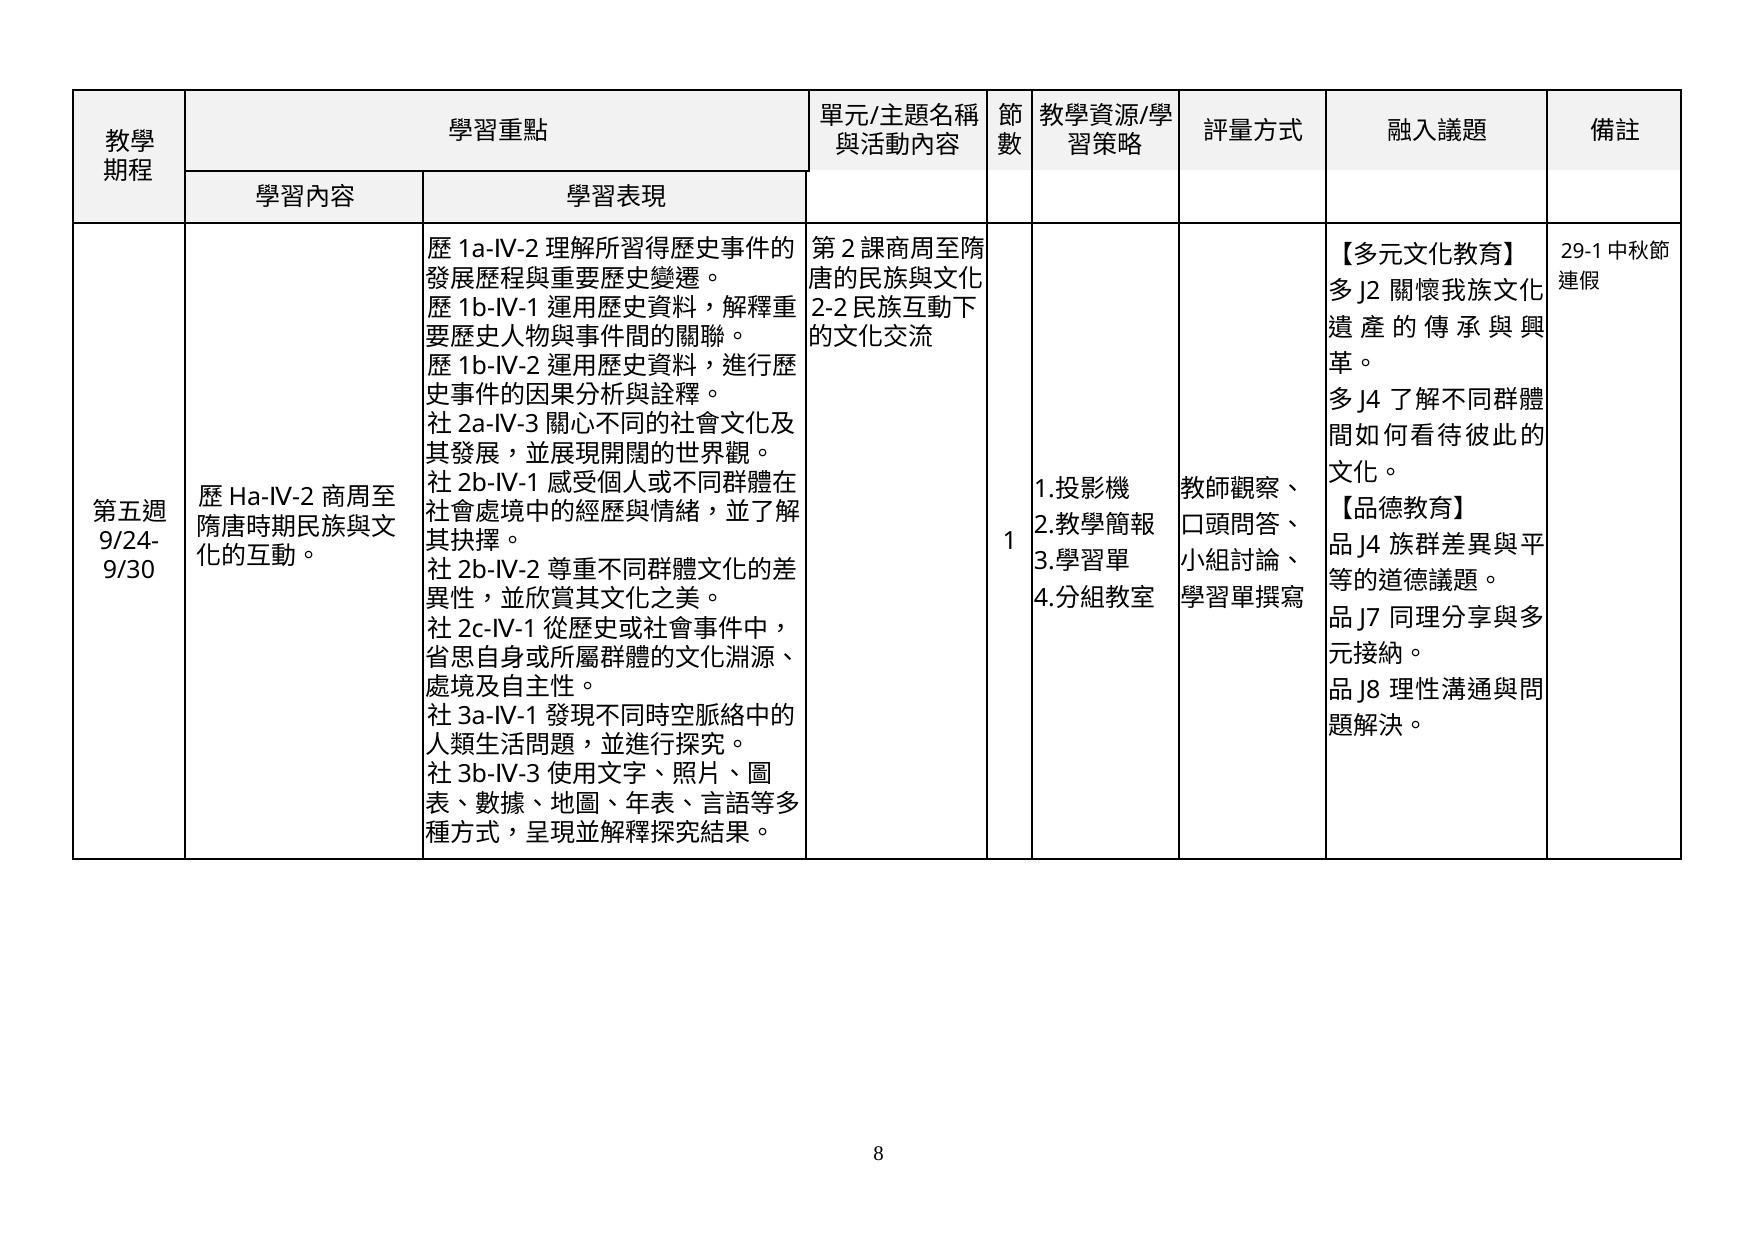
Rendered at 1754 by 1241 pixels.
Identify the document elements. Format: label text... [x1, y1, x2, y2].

table_cell [1548, 170, 1680, 222]
table_cell [807, 170, 986, 222]
table_header 節數 [988, 91, 1031, 170]
table_cell 第五週 9/24-9/30 [74, 224, 184, 857]
table_header 學習重點 [186, 91, 808, 170]
table_cell 第2課商周至隋唐的民族與文化 2-2民族互動下的文化交流 [807, 224, 986, 857]
table_header 評量方式 [1180, 91, 1325, 170]
table_header 教學資源/學習策略 [1033, 91, 1178, 170]
table_cell 1.投影機 2.教學簡報 3.學習單 4.分組教室 [1033, 224, 1178, 857]
table_cell [1327, 170, 1546, 222]
table_cell 學習表現 [424, 172, 805, 222]
table_header 融入議題 [1327, 91, 1546, 170]
table_cell 29-1中秋節連假 [1548, 224, 1680, 857]
table_cell 歷Ha-Ⅳ-2 商周至隋唐時期民族與文化的互動。 [186, 224, 422, 857]
table_cell 教師觀察、 口頭問答、小組討論、 學習單撰寫 [1180, 224, 1325, 857]
table_header 備註 [1548, 91, 1680, 170]
table_cell 1 [988, 224, 1031, 857]
table_cell [1180, 170, 1325, 222]
table_cell 學習內容 [186, 172, 422, 222]
table_header 教學 期程 [74, 91, 184, 222]
table_cell [988, 170, 1031, 222]
table_cell 歷1a-Ⅳ-2 理解所習得歷史事件的發展歷程與重要歷史變遷。 歷1b-Ⅳ-1 運用歷史資料，解釋重要歷史人物與事件間的關聯。 歷1b-Ⅳ-2 運用歷史資料，進行歷史事件的因果分析與詮釋。 社2a-Ⅳ-3 關心不同的社會文化及其發展，並展現開闊的世界觀。 社2b-Ⅳ-1 感受個人或不同群體在社會處境中的經歷與情緒，並了解其抉擇。 社2b-Ⅳ-2 尊重不同群體文化的差異性，並欣賞其文化之美。 社2c-Ⅳ-1 從歷史或社會事件中，省思自身或所屬群體的文化淵源、處境及自主性。 社3a-Ⅳ-1 發現不同時空脈絡中的人類生活問題，並進行探究。 社3b-Ⅳ-3 使用文字、照片、圖表、數據、地圖、年表、言語等多種方式，呈現並解釋探究結果。 [424, 224, 805, 857]
table_header 單元/主題名稱與活動內容 [810, 91, 986, 170]
table_cell [1033, 170, 1178, 222]
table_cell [1327, 224, 1546, 857]
